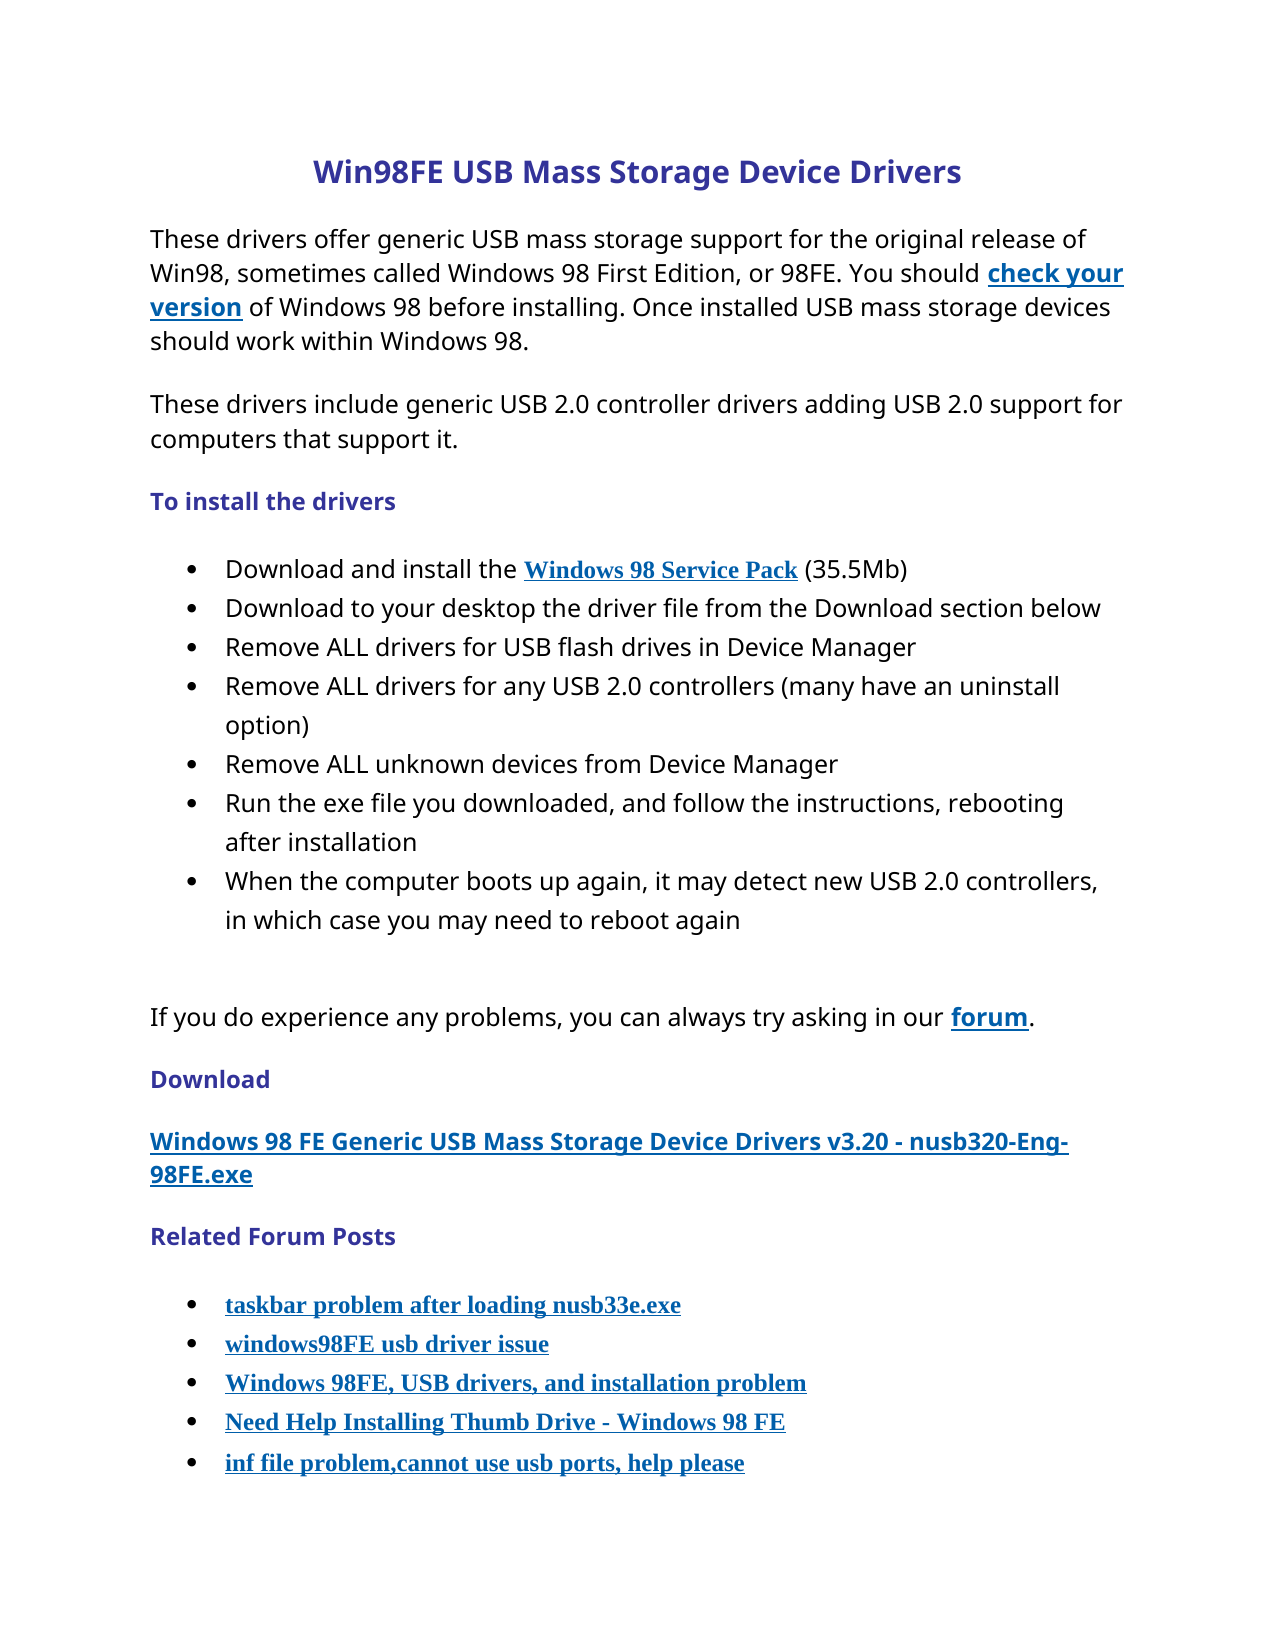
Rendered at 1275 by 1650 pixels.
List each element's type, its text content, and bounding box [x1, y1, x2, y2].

list Remove ALL drivers for USB flash drives in Device Manager [187, 624, 1125, 663]
list windows98FE usb driver issue [187, 1320, 1125, 1359]
subtitle Related Forum Posts [150, 1219, 1125, 1252]
list inf file problem,cannot use usb ports, help please [187, 1437, 1125, 1477]
list Download and install the Windows 98 Service Pack (35.5Mb) [187, 546, 1125, 585]
subtitle Windows 98 FE Generic USB Mass Storage Device Drivers v3.20 - nusb320-Eng-98FE.exe [150, 1125, 1125, 1190]
list When the computer boots up again, it may detect new USB 2.0 controllers, in which case you may need to reboot again [187, 859, 1125, 937]
list Download to your desktop the driver file from the Download section below [187, 585, 1125, 624]
subtitle Win98FE USB Mass Storage Device Drivers [150, 150, 1125, 193]
list Need Help Installing Thumb Drive - Windows 98 FE [187, 1398, 1125, 1437]
list taskbar problem after loading nusb33e.exe [187, 1281, 1125, 1320]
list Windows 98FE, USB drivers, and installation problem [187, 1359, 1125, 1398]
list Remove ALL unknown devices from Device Manager [187, 742, 1125, 781]
subtitle Download [150, 1063, 1125, 1096]
subtitle To install the drivers [150, 484, 1125, 517]
text These drivers include generic USB 2.0 controller drivers adding USB 2.0 support for computers that support it. [150, 387, 1125, 455]
text These drivers offer generic USB mass storage support for the original release of Win98, sometimes called Windows 98 First Edition, or 98FE. You should check your version of Windows 98 before installing. Once installed USB mass storage devices should work within Windows 98. [150, 222, 1125, 358]
list Remove ALL drivers for any USB 2.0 controllers (many have an uninstall option) [187, 663, 1125, 742]
text If you do experience any problems, you can always try asking in our forum. [150, 1000, 1125, 1034]
list Run the exe file you downloaded, and follow the instructions, rebooting after installation [187, 781, 1125, 859]
